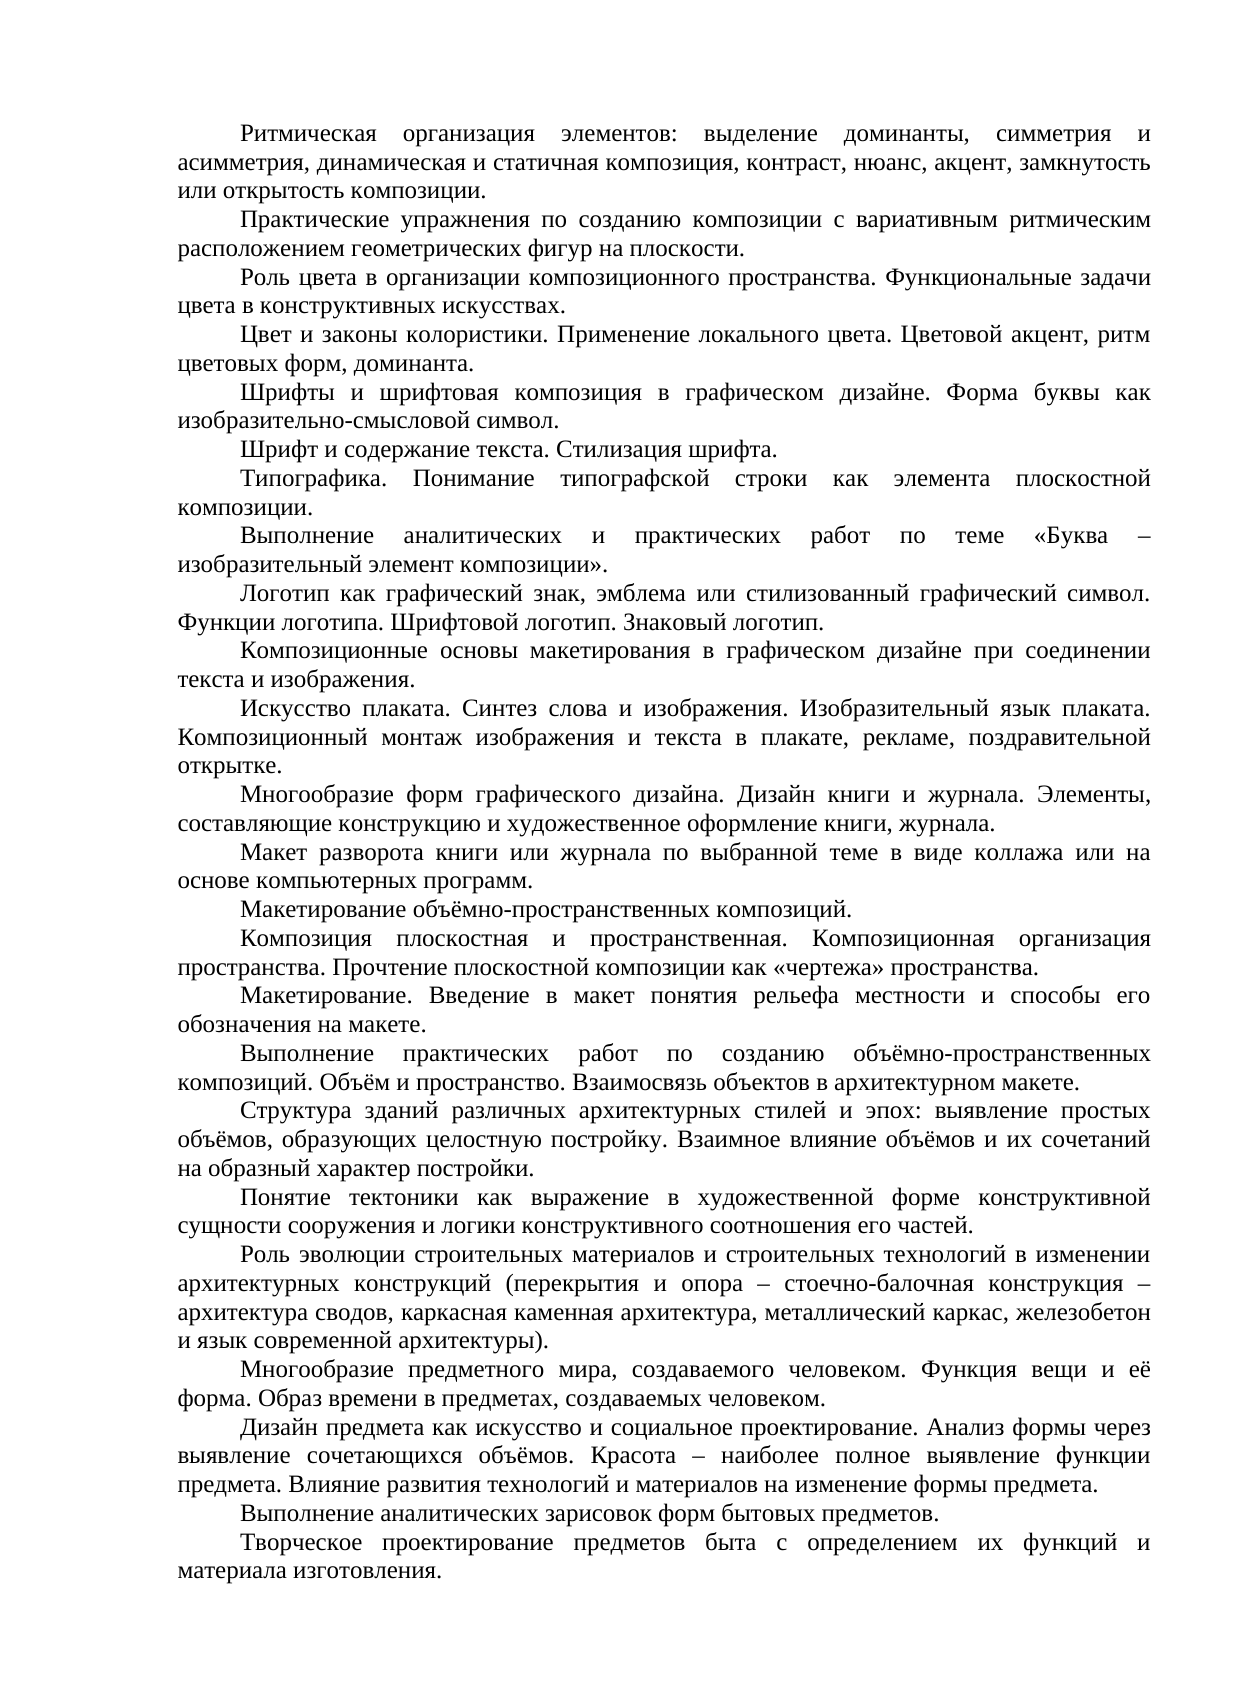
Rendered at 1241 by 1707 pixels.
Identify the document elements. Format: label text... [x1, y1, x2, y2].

text Структура зданий различных архитектурных стилей и эпох: выявление простых объёмов, образующих целостную постройку. Взаимное влияние объёмов и их сочетаний на образный характер постройки. [177, 1096, 1152, 1182]
text Типографика. Понимание типографской строки как элемента плоскостной композиции. [177, 463, 1152, 521]
text Творческое проектирование предметов быта с определением их функций и материала изготовления. [177, 1527, 1152, 1584]
text Роль цвета в организации композиционного пространства. Функциональные задачи цвета в конструктивных искусствах. [177, 262, 1152, 319]
text Роль эволюции строительных материалов и строительных технологий в изменении архитектурных конструкций (перекрытия и опора – стоечно-балочная конструкция – архитектура сводов, каркасная каменная архитектура, металлический каркас, железобетон и язык современной архитектуры). [177, 1239, 1152, 1354]
text Макетирование. Введение в макет понятия рельефа местности и способы его обозначения на макете. [177, 981, 1152, 1038]
text Понятие тектоники как выражение в художественной форме конструктивной сущности сооружения и логики конструктивного соотношения его частей. [177, 1182, 1152, 1239]
text Искусство плаката. Синтез слова и изображения. Изобразительный язык плаката. Композиционный монтаж изображения и текста в плакате, рекламе, поздравительной открытке. [177, 693, 1152, 779]
text Выполнение аналитических зарисовок форм бытовых предметов. [177, 1498, 1152, 1527]
text Цвет и законы колористики. Применение локального цвета. Цветовой акцент, ритм цветовых форм, доминанта. [177, 319, 1152, 377]
text Шрифт и содержание текста. Стилизация шрифта. [177, 434, 1152, 463]
text Многообразие форм графического дизайна. Дизайн книги и журнала. Элементы, составляющие конструкцию и художественное оформление книги, журнала. [177, 779, 1152, 837]
text Выполнение аналитических и практических работ по теме «Буква – изобразительный элемент композиции». [177, 521, 1152, 578]
text Композиция плоскостная и пространственная. Композиционная организация пространства. Прочтение плоскостной композиции как «чертежа» пространства. [177, 923, 1152, 981]
text Логотип как графический знак, эмблема или стилизованный графический символ. Функции логотипа. Шрифтовой логотип. Знаковый логотип. [177, 578, 1152, 636]
text Дизайн предмета как искусство и социальное проектирование. Анализ формы через выявление сочетающихся объёмов. Красота – наиболее полное выявление функции предмета. Влияние развития технологий и материалов на изменение формы предмета. [177, 1412, 1152, 1498]
text Многообразие предметного мира, создаваемого человеком. Функция вещи и её форма. Образ времени в предметах, создаваемых человеком. [177, 1354, 1152, 1412]
text Макетирование объёмно-пространственных композиций. [177, 894, 1152, 923]
text Композиционные основы макетирования в графическом дизайне при соединении текста и изображения. [177, 636, 1152, 693]
text Ритмическая организация элементов: выделение доминанты, симметрия и асимметрия, динамическая и статичная композиция, контраст, нюанс, акцент, замкнутость или открытость композиции. [177, 118, 1152, 204]
text Практические упражнения по созданию композиции с вариативным ритмическим расположением геометрических фигур на плоскости. [177, 204, 1152, 262]
text Шрифты и шрифтовая композиция в графическом дизайне. Форма буквы как изобразительно-смысловой символ. [177, 377, 1152, 434]
text Макет разворота книги или журнала по выбранной теме в виде коллажа или на основе компьютерных программ. [177, 837, 1152, 894]
text Выполнение практических работ по созданию объёмно-пространственных композиций. Объём и пространство. Взаимосвязь объектов в архитектурном макете. [177, 1038, 1152, 1096]
